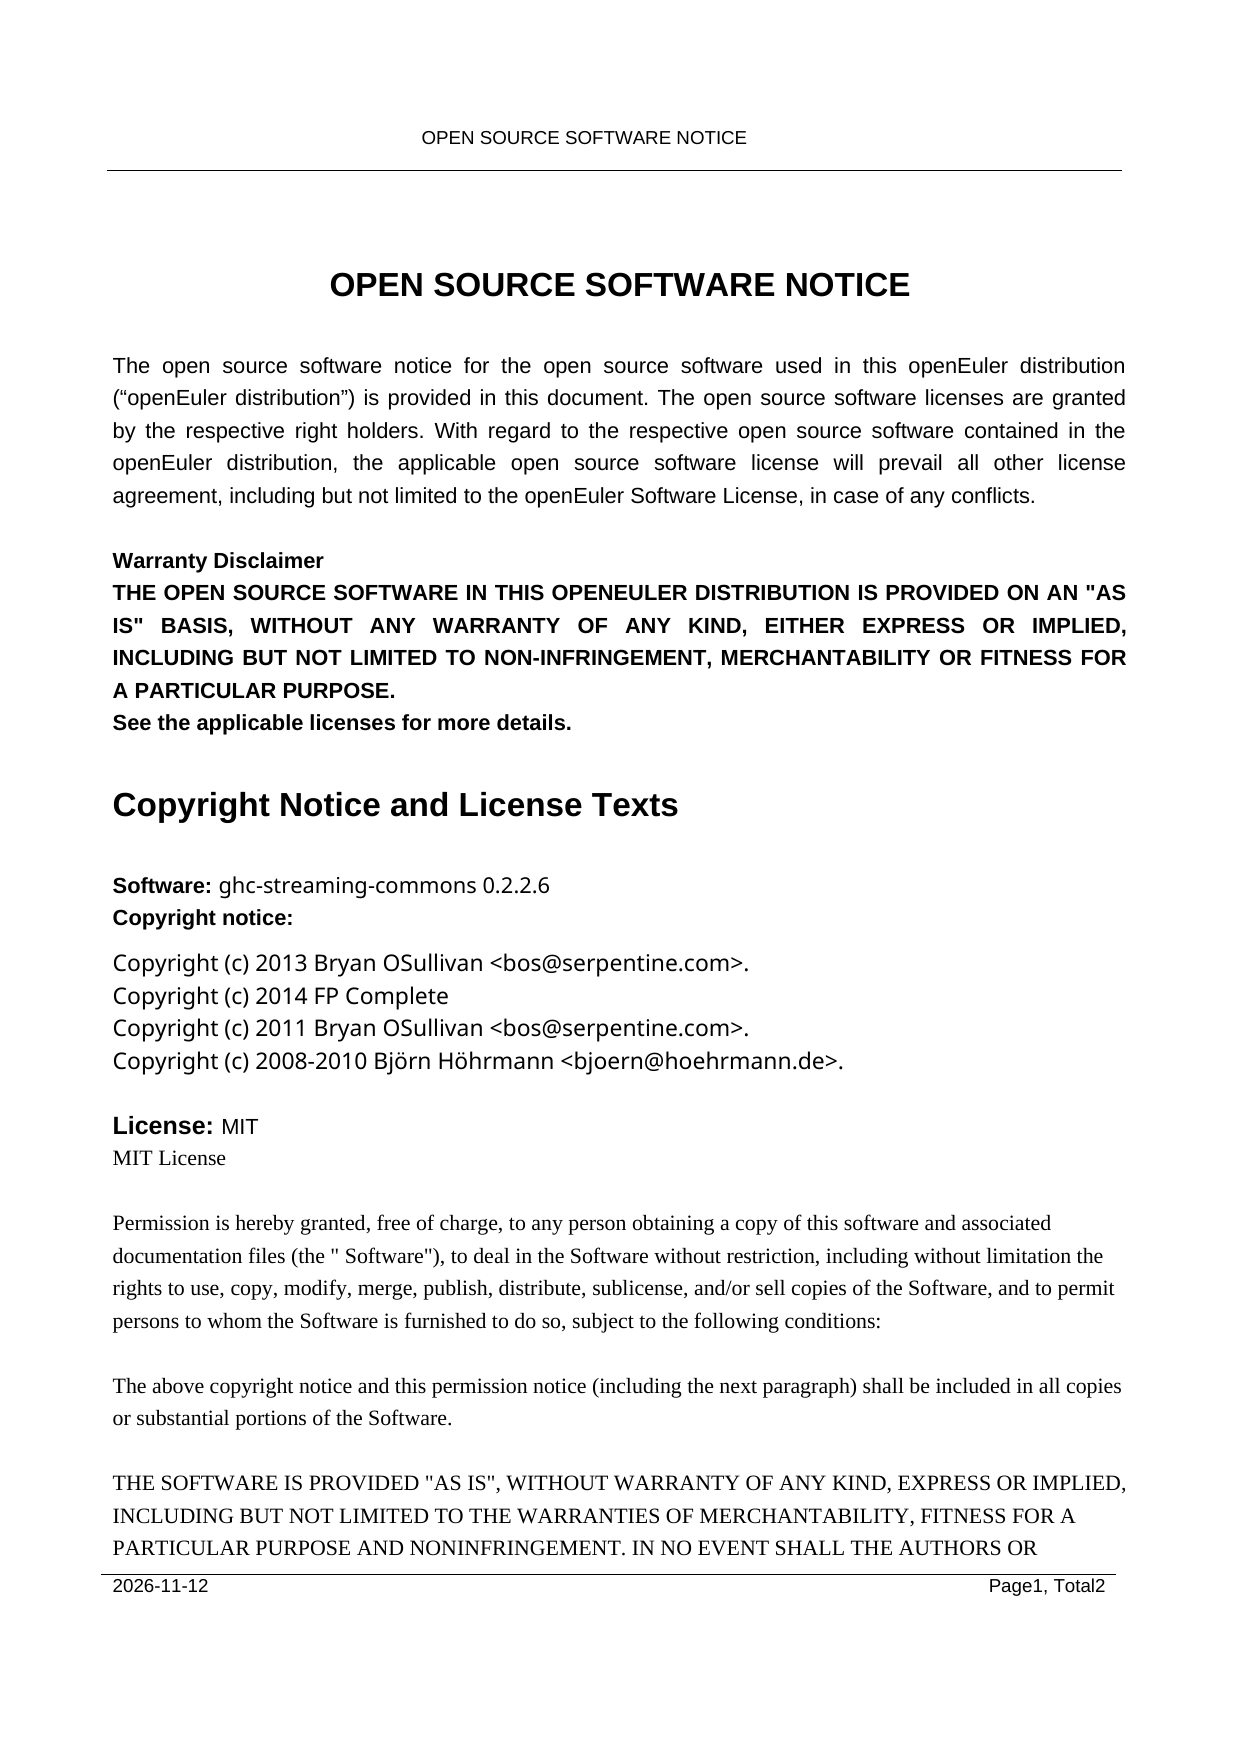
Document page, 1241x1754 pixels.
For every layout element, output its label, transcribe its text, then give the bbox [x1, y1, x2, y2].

title Software: ghc-streaming-commons 0.2.2.6 [112, 869, 1128, 901]
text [112, 1142, 1128, 1564]
text Copyright (c) 2013 Bryan OSullivan <bos@serpentine.com>. Copyright (c) 2014 FP Complete Copyright (c) 2011 Bryan OSullivan <bos@serpentine.com>. Copyright (c) 2008-2010 Björn Höhrmann <bjoern@hoehrmann.de>. [112, 947, 1128, 1109]
text License: MIT [112, 1109, 1128, 1142]
text Copyright Notice and License Texts [112, 771, 1128, 836]
text OPEN SOURCE SOFTWARE NOTICE [112, 251, 1128, 316]
text Copyright notice: [112, 901, 1128, 934]
text The open source software notice for the open source software used in this openEuler distribution (“openEuler distribution”) is provided in this document. The open source software licenses are granted by the respective right holders. With regard to the respective open source software contained in the openEuler distribution, the applicable open source software license will prevail all other license agreement, including but not limited to the openEuler Software License, in case of any conflicts. [112, 349, 1128, 511]
text THE OPEN SOURCE SOFTWARE IN THIS OPENEULER DISTRIBUTION IS PROVIDED ON AN "AS IS" BASIS, WITHOUT ANY WARRANTY OF ANY KIND, EITHER EXPRESS OR IMPLIED, INCLUDING BUT NOT LIMITED TO NON-INFRINGEMENT, MERCHANTABILITY OR FITNESS FOR A PARTICULAR PURPOSE. See the applicable licenses for more details. [112, 576, 1128, 739]
text Warranty Disclaimer [112, 544, 1128, 576]
